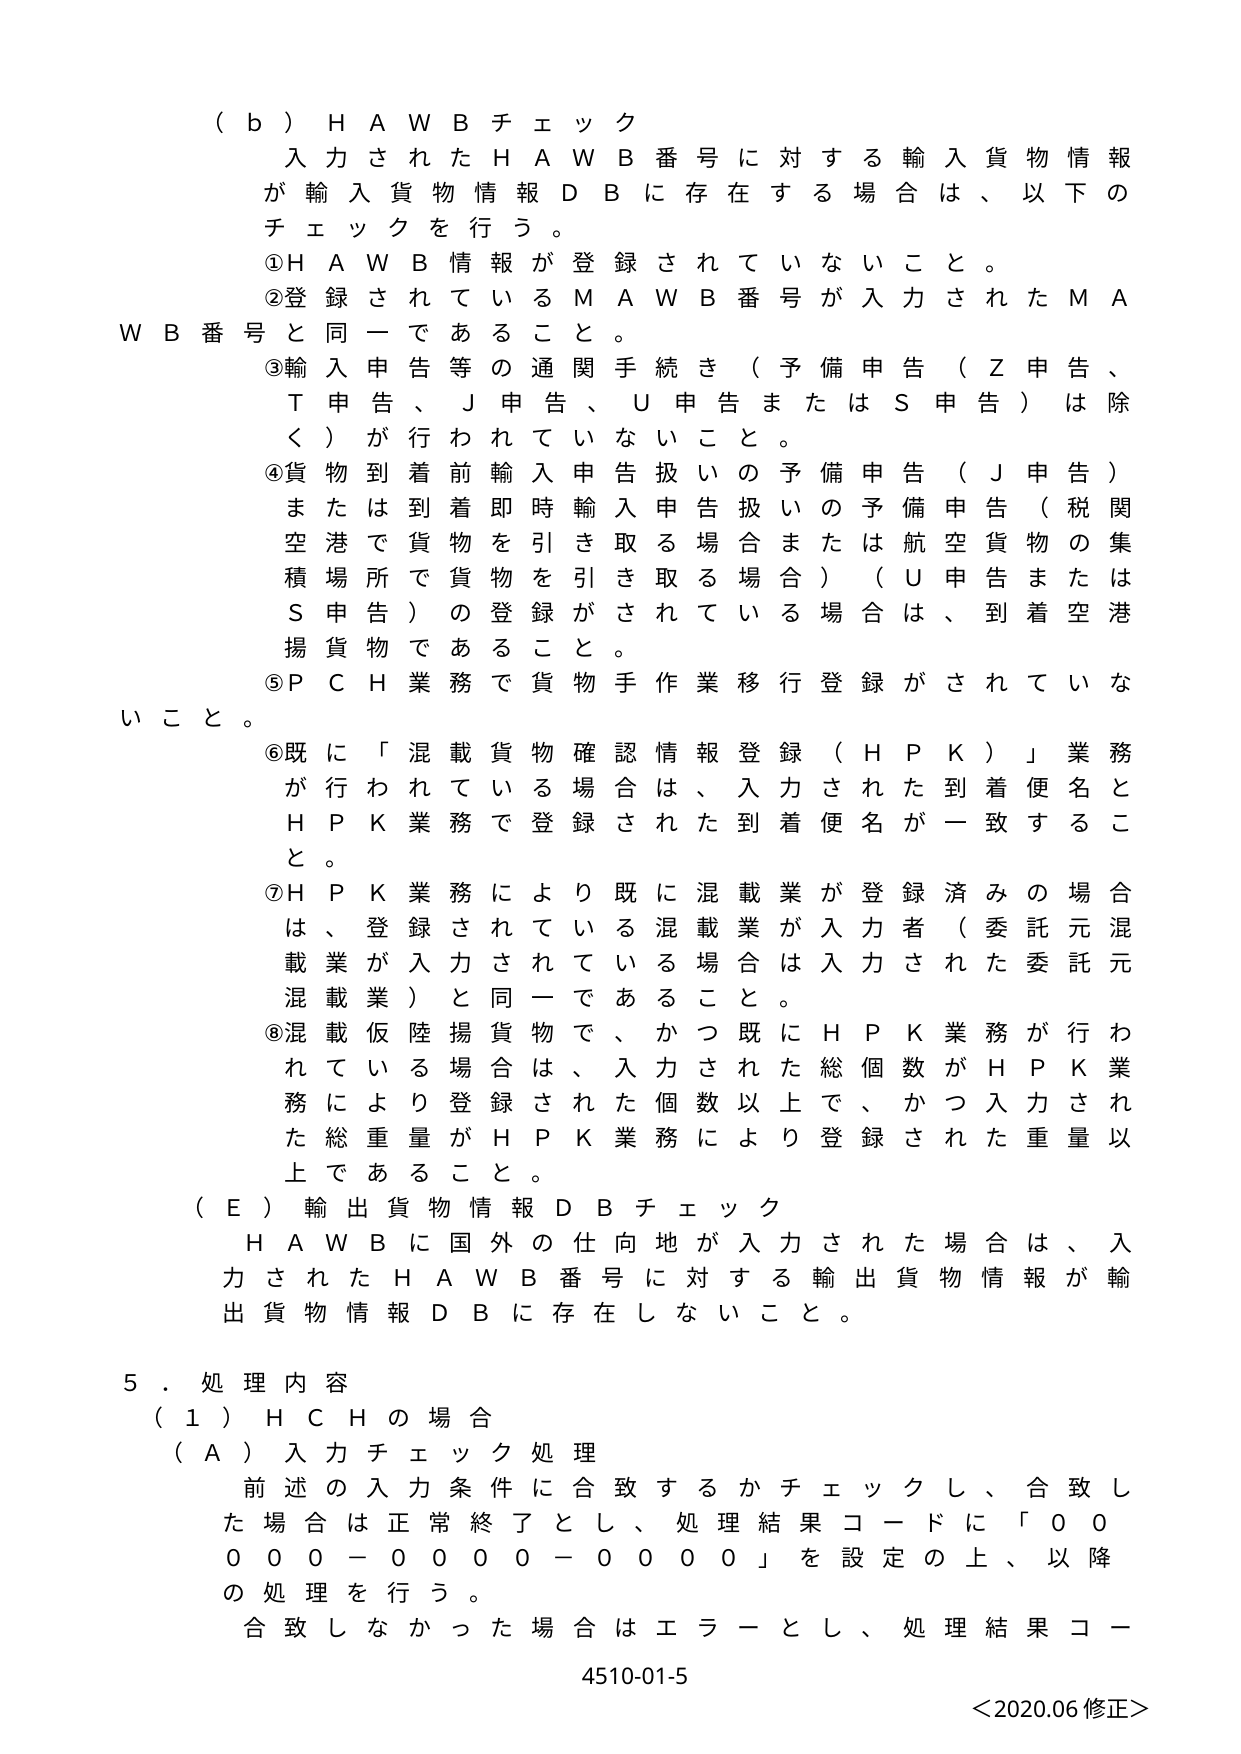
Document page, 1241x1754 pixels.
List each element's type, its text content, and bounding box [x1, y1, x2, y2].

text 入力されたＨＡＷＢ番号に対する輸入貨物情報が輸入貨物情報ＤＢに存在する場合は、以下のチェックを行う。 [243, 139, 1150, 244]
text （Ａ）入力チェック処理 [119, 1434, 1150, 1469]
text ②登録されているＭＡＷＢ番号が入力されたＭＡＷＢ番号と同一であること。 [119, 279, 1150, 349]
text ④貨物到着前輸入申告扱いの予備申告（Ｊ申告）または到着即時輸入申告扱いの予備申告（税関空港で貨物を引き取る場合または航空貨物の集積場所で貨物を引き取る場合）（Ｕ申告またはＳ申告）の登録がされている場合は、到着空港揚貨物であること。 [244, 454, 1150, 664]
text ①ＨＡＷＢ情報が登録されていないこと。 [119, 244, 1150, 279]
text （１）ＨＣＨの場合 [119, 1399, 1150, 1434]
text 前述の入力条件に合致するかチェックし、合致した場合は正常終了とし、処理結果コードに「０００００－００００－００００」を設定の上、以降の処理を行う。 [221, 1469, 1150, 1609]
text ５．処理内容 [119, 1364, 1150, 1399]
text ⑥既に「混載貨物確認情報登録（ＨＰＫ）」業務が行われている場合は、入力された到着便名とＨＰＫ業務で登録された到着便名が一致すること。 [243, 734, 1150, 874]
text ＨＡＷＢに国外の仕向地が入力された場合は、入力されたＨＡＷＢ番号に対する輸出貨物情報が輸出貨物情報ＤＢに存在しないこと。 [222, 1224, 1150, 1329]
text （ｂ）ＨＡＷＢチェック [119, 104, 1150, 139]
text ③輸入申告等の通関手続き（予備申告（Ｚ申告、Ｔ申告、Ｊ申告、Ｕ申告またはＳ申告）は除く）が行われていないこと。 [243, 349, 1150, 454]
text ⑤ＰＣＨ業務で貨物手作業移行登録がされていないこと。 [119, 664, 1150, 734]
text （Ｅ）輸出貨物情報ＤＢチェック [119, 1189, 1150, 1224]
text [221, 1609, 1150, 1644]
text ⑧混載仮陸揚貨物で、かつ既にＨＰＫ業務が行われている場合は、入力された総個数がＨＰＫ業務により登録された個数以上で、かつ入力された総重量がＨＰＫ業務により登録された重量以上であること。 [243, 1014, 1150, 1189]
text ⑦ＨＰＫ業務により既に混載業が登録済みの場合は、登録されている混載業が入力者（委託元混載業が入力されている場合は入力された委託元混載業）と同一であること。 [243, 874, 1150, 1014]
